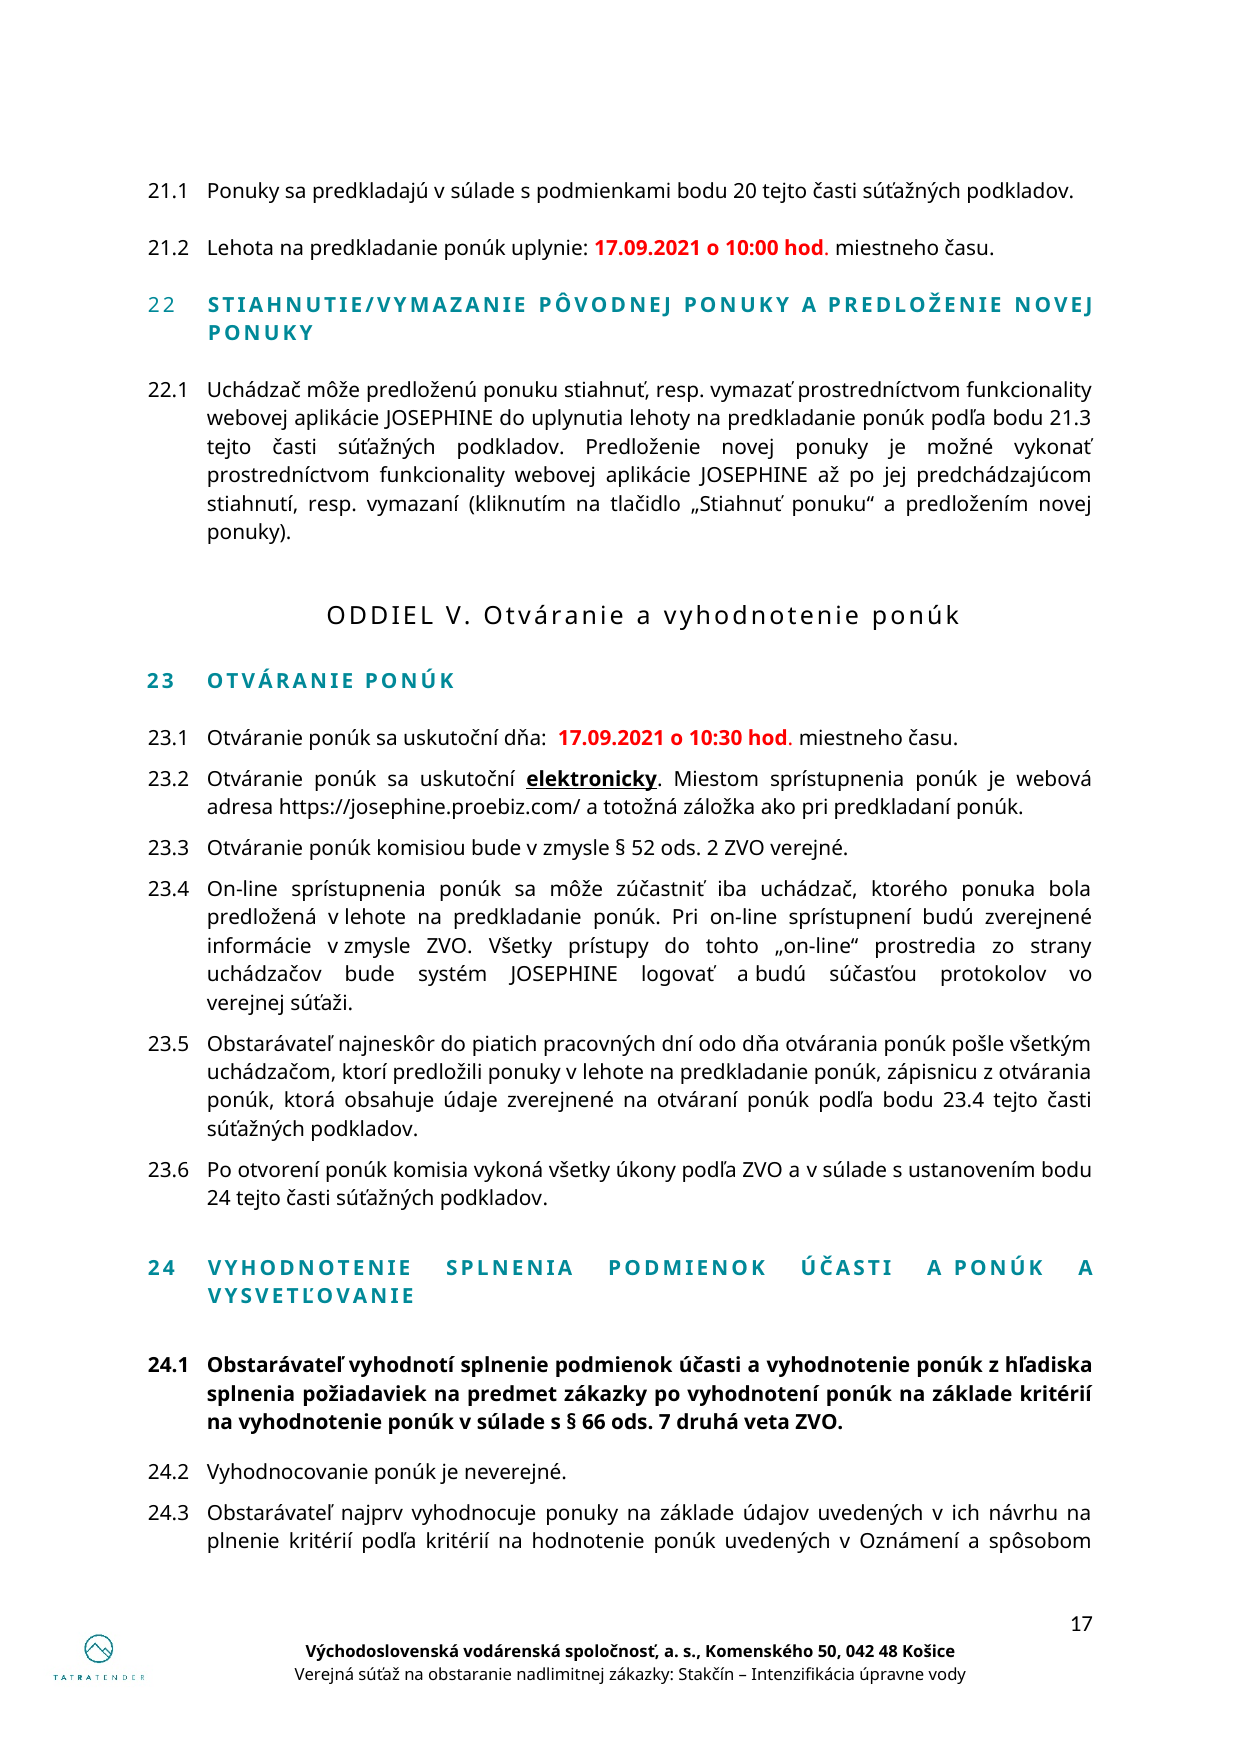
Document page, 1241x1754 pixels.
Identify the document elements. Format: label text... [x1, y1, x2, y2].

picture [32, 1610, 165, 1704]
subtitle Otváranie ponúk sa uskutoční elektronicky. Miestom sprístupnenia ponúk je webová adresa https://josephine.proebiz.com/ a totožná záložka ako pri predkladaní ponúk. [148, 764, 1093, 821]
subtitle Ponuky sa predkladajú v súlade s podmienkami bodu 20 tejto časti súťažných podkladov. [148, 176, 1093, 204]
subtitle Otváranie ponúk sa uskutoční dňa: 17.09.2021 o 10:30 hod. miestneho času. [148, 723, 1093, 751]
subtitle Obstarávateľ vyhodnotí splnenie podmienok účasti a vyhodnotenie ponúk z hľadiska splnenia požiadaviek na predmet zákazky po vyhodnotení ponúk na základe kritérií na vyhodnotenie ponúk v súlade s § 66 ods. 7 druhá veta ZVO. [148, 1351, 1093, 1436]
subtitle Lehota na predkladanie ponúk uplynie: 17.09.2021 o 10:00 hod. miestneho času. [148, 233, 1093, 261]
text Vyhodnotenie splnenia podmienok účasti a ponúk a vysvetľovanie [148, 1253, 1093, 1310]
subtitle Vyhodnocovanie ponúk je neverejné. [148, 1457, 1093, 1485]
subtitle On-line sprístupnenia ponúk sa môže zúčastniť iba uchádzač, ktorého ponuka bola predložená v lehote na predkladanie ponúk. Pri on-line sprístupnení budú zverejnené informácie v zmysle ZVO. Všetky prístupy do tohto „on-line“ prostredia zo strany uchádzačov bude systém JOSEPHINE logovať a budú súčasťou protokolov vo verejnej súťaži. [148, 874, 1093, 1016]
text ODDIEL V. Otváranie a vyhodnotenie ponúk [148, 598, 1093, 632]
subtitle Otváranie ponúk komisiou bude v zmysle § 52 ods. 2 ZVO verejné. [148, 833, 1093, 862]
subtitle Uchádzač môže predloženú ponuku stiahnuť, resp. vymazať prostredníctvom funkcionality webovej aplikácie JOSEPHINE do uplynutia lehoty na predkladanie ponúk podľa bodu 21.3 tejto časti súťažných podkladov. Predloženie novej ponuky je možné vykonať prostredníctvom funkcionality webovej aplikácie JOSEPHINE až po jej predchádzajúcom stiahnutí, resp. vymazaní (kliknutím na tlačidlo „Stiahnuť ponuku“ a predložením novej ponuky). [148, 375, 1093, 546]
subtitle Obstarávateľ najneskôr do piatich pracovných dní odo dňa otvárania ponúk pošle všetkým uchádzačom, ktorí predložili ponuky v lehote na predkladanie ponúk, zápisnicu z otvárania ponúk, ktorá obsahuje údaje zverejnené na otváraní ponúk podľa bodu 23.4 tejto časti súťažných podkladov. [148, 1029, 1093, 1142]
subtitle Po otvorení ponúk komisia vykoná všetky úkony podľa ZVO a v súlade s ustanovením bodu 24 tejto časti súťažných podkladov. [148, 1155, 1093, 1212]
text Otváranie ponúk [147, 666, 1093, 694]
text Stiahnutie/vymazanie pôvodnej ponuky a predloženie novej ponuky [148, 290, 1093, 347]
